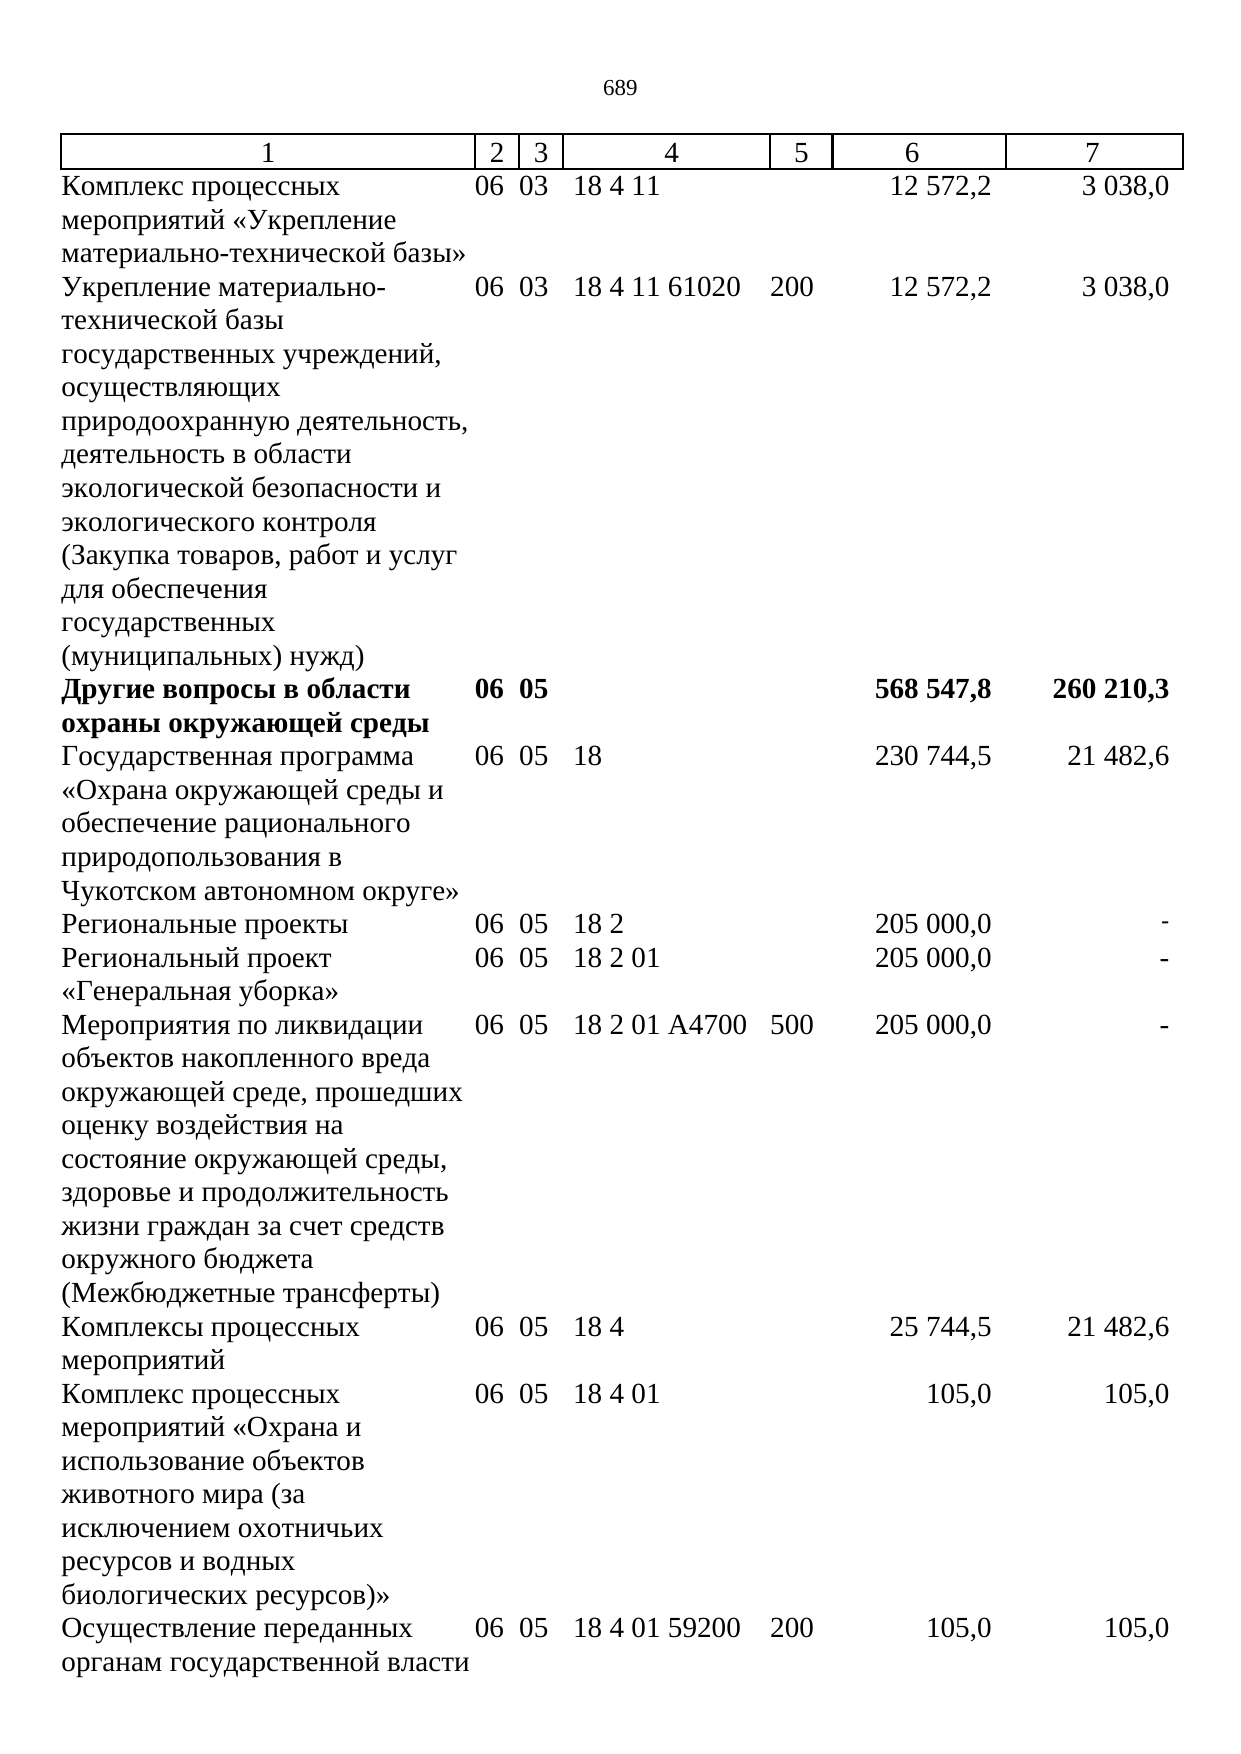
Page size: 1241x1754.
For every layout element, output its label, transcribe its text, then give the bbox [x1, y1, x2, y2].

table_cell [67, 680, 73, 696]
table_header 7 [1007, 135, 1182, 168]
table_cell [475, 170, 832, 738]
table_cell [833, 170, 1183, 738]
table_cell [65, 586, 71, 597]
table_header 5 [771, 135, 831, 168]
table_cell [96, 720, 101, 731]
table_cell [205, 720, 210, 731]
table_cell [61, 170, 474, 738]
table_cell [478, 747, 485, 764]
table_header 3 [520, 135, 562, 168]
table_header 6 [834, 135, 1005, 168]
table_header 1 [62, 135, 474, 168]
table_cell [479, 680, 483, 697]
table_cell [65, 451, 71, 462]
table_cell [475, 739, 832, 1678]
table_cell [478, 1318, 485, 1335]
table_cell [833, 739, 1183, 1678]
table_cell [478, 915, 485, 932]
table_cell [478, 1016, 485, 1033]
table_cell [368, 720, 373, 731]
table_header 2 [476, 135, 518, 168]
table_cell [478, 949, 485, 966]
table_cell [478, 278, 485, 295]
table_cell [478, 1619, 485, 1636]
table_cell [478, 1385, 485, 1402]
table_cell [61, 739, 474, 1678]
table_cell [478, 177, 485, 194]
table_header 4 [564, 135, 769, 168]
